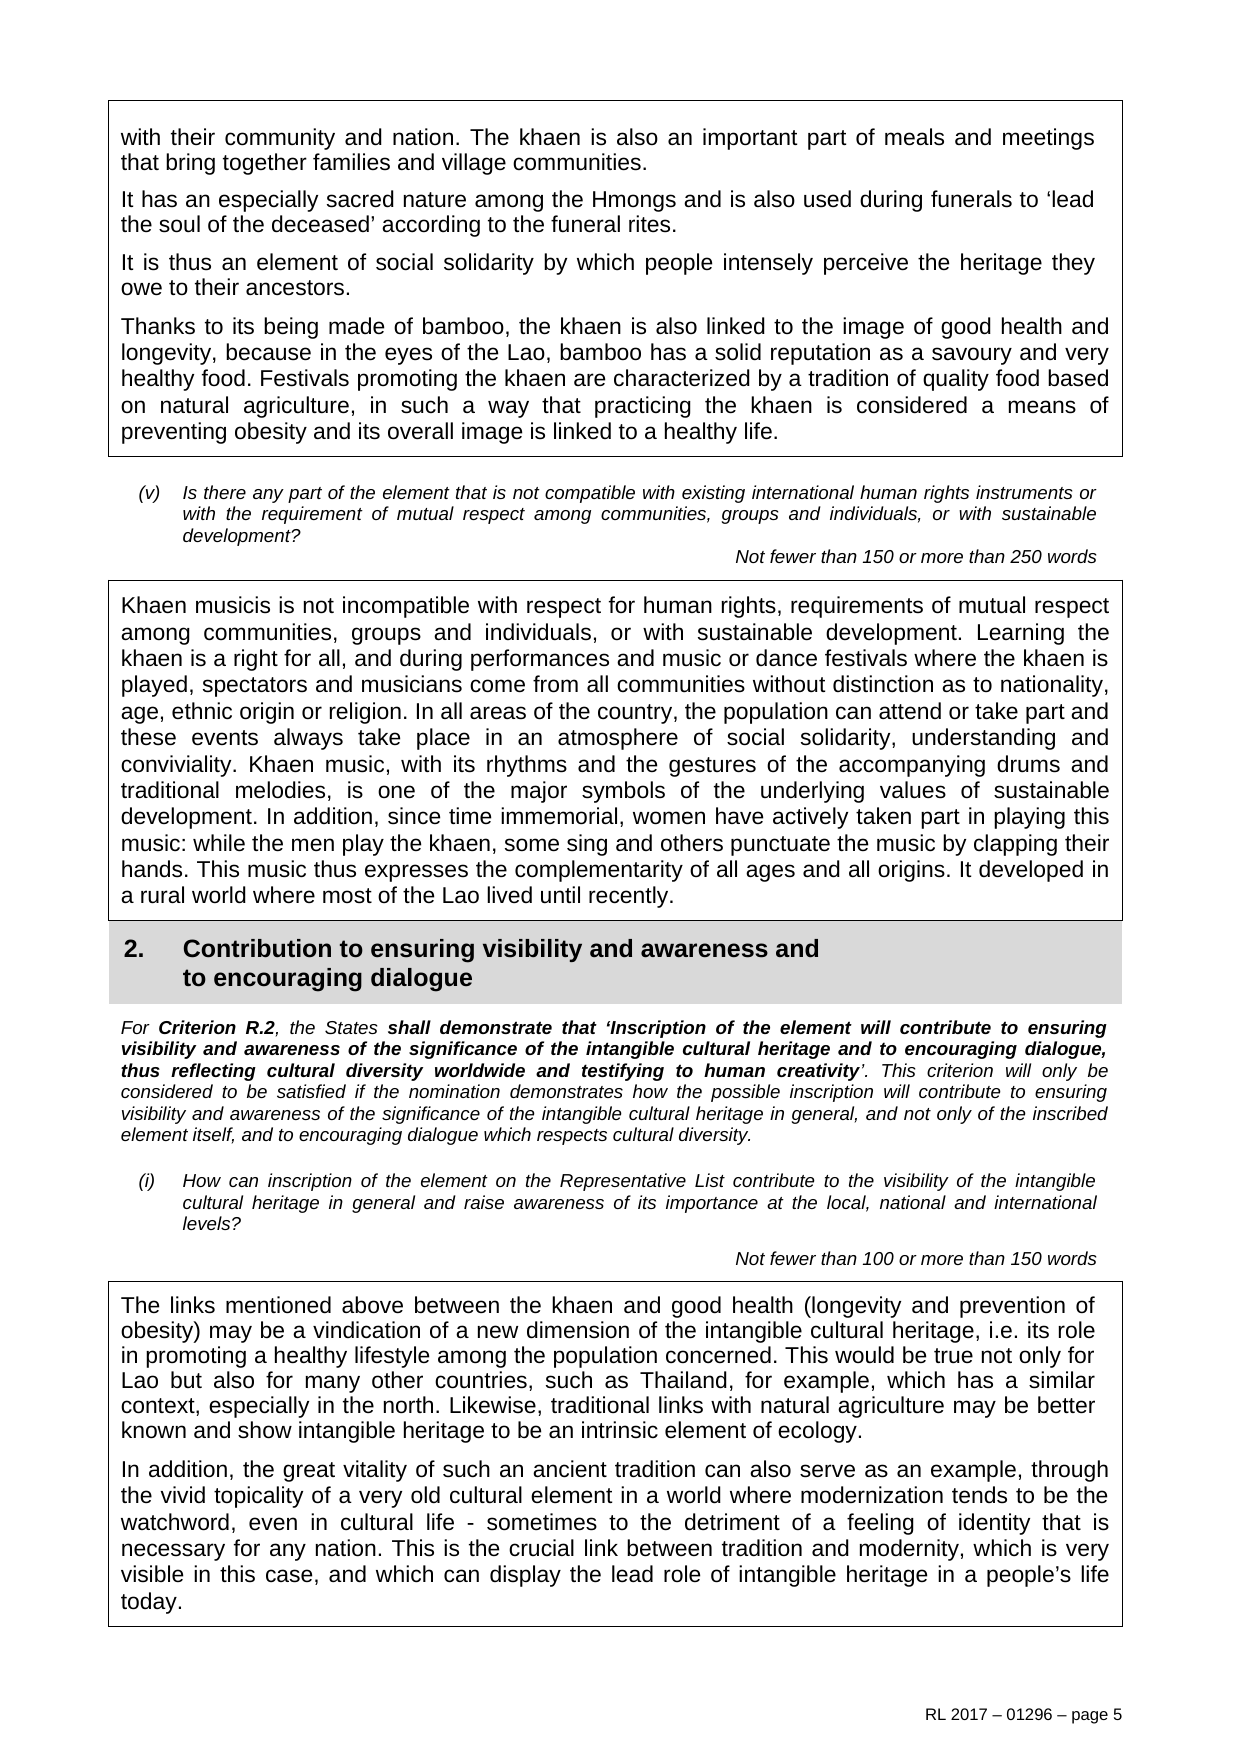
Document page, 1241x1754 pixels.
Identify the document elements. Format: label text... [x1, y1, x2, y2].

table_cell Is there any part of the element that is not compatible with existing international human rights instruments or with the requirement of mutual respect among communities, groups and individuals, or with sustainable development? Not fewer than 150 or more than 250 words [109, 457, 1122, 579]
table_cell How can inscription of the element on the Representative List contribute to the visibility of the intangible cultural heritage in general and raise awareness of its importance at the local, national and international levels? Not fewer than 100 or more than 150 words [109, 1158, 1122, 1281]
table_cell Khaen musicis is not incompatible with respect for human rights, requirements of mutual respect among communities, groups and individuals, or with sustainable development. Learning the khaen is a right for all, and during performances and music or dance festivals where the khaen is played, spectators and musicians come from all communities without distinction as to nationality, age, ethnic origin or religion. In all areas of the country, the population can attend or take part and these events always take place in an atmosphere of social solidarity, understanding and conviviality. Khaen music, with its rhythms and the gestures of the accompanying drums and traditional melodies, is one of the major symbols of the underlying values of sustainable development. In addition, since time immemorial, women have actively taken part in playing this music: while the men play the khaen, some sing and others punctuate the music by clapping their hands. This music thus expresses the complementarity of all ages and all origins. It developed in a rural world where most of the Lao lived until recently. [109, 581, 1122, 920]
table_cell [109, 101, 1122, 456]
table_cell For Criterion R.2, the States shall demonstrate that ‘Inscription of the element will contribute to ensuring visibility and awareness of the significance of the intangible cultural heritage and to encouraging dialogue, thus reflecting cultural diversity worldwide and testifying to human creativity’. This criterion will only be considered to be satisfied if the nomination demonstrates how the possible inscription will contribute to ensuring visibility and awareness of the significance of the intangible cultural heritage in general, and not only of the inscribed element itself, and to encouraging dialogue which respects cultural diversity. [109, 1004, 1122, 1158]
table_cell The links mentioned above between the khaen and good health (longevity and prevention of obesity) may be a vindication of a new dimension of the intangible cultural heritage, i.e. its role in promoting a healthy lifestyle among the population concerned. This would be true not only for Lao but also for many other countries, such as Thailand, for example, which has a similar context, especially in the north. Likewise, traditional links with natural agriculture may be better known and show intangible heritage to be an intrinsic element of ecology. In addition, the great vitality of such an ancient tradition can also serve as an example, through the vivid topicality of a very old cultural element in a world where modernization tends to be the watchword, even in cultural life - sometimes to the detriment of a feeling of identity that is necessary for any nation. This is the crucial link between tradition and modernity, which is very visible in this case, and which can display the lead role of intangible heritage in a people’s life today. [109, 1282, 1122, 1626]
table_cell 2. Contribution to ensuring visibility and awareness and to encouraging dialogue [109, 921, 1122, 1004]
